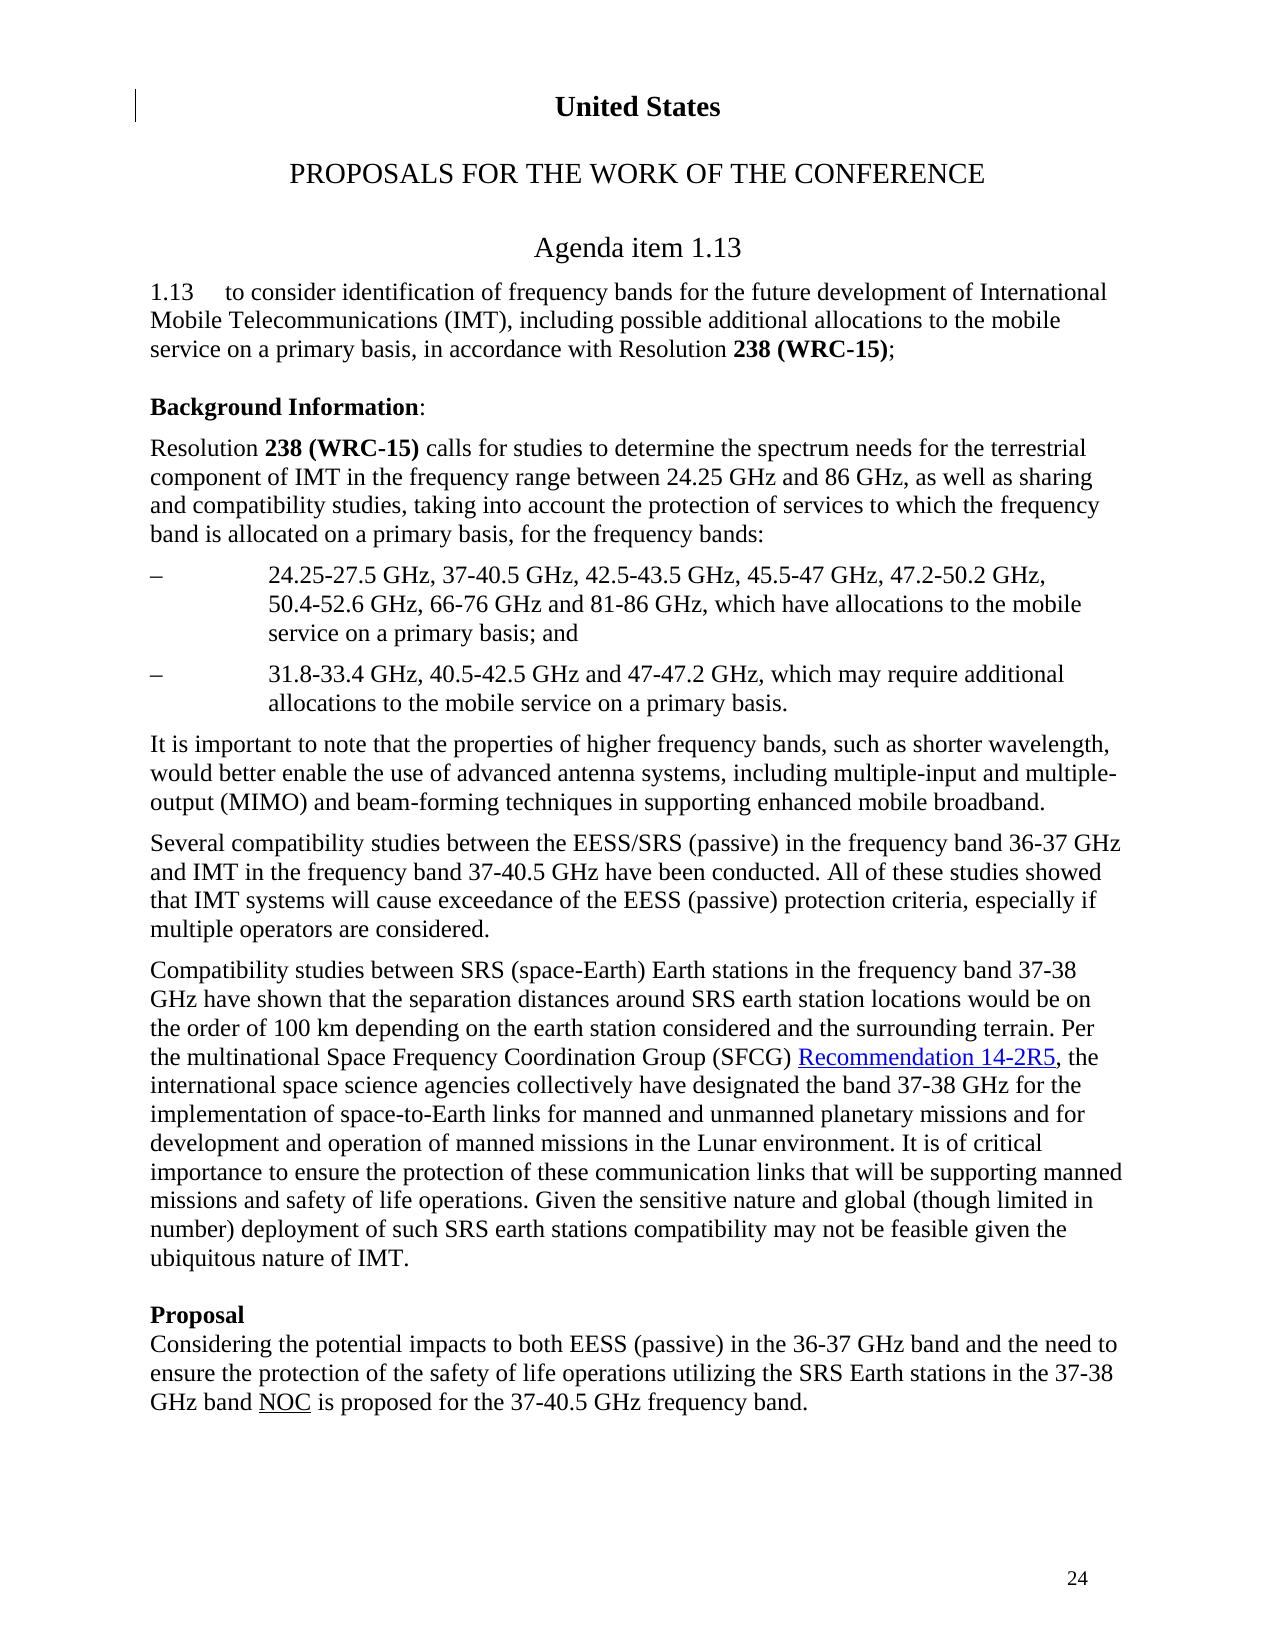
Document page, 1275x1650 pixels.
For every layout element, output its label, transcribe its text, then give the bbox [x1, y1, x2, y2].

text Several compatibility studies between the EESS/SRS (passive) in the frequency band 36-37 GHz and IMT in the frequency band 37-40.5 GHz have been conducted. All of these studies showed that IMT systems will cause exceedance of the EESS (passive) protection criteria, especially if multiple operators are considered. [150, 828, 1125, 943]
text Resolution 238 (WRC-15) calls for studies to determine the spectrum needs for the terrestrial component of IMT in the frequency range between 24.25 GHz and 86 GHz, as well as sharing and compatibility studies, taking into account the protection of services to which the frequency band is allocated on a primary basis, for the frequency bands: [150, 433, 1125, 548]
text 1.13 to consider identification of frequency bands for the future development of International Mobile Telecommunications (IMT), including possible additional allocations to the mobile service on a primary basis, in accordance with Resolution 238 (WRC-15); [150, 277, 1125, 363]
text Proposal [150, 1300, 1125, 1329]
text PROPOSALS FOR THE WORK OF THE CONFERENCE [150, 156, 1125, 189]
subtitle Agenda item 1.13 [150, 231, 1125, 264]
text Background Information: [150, 392, 1125, 420]
text Considering the potential impacts to both EESS (passive) in the 36-37 GHz band and the need to ensure the protection of the safety of life operations utilizing the SRS Earth stations in the 37-38 GHz band NOC is proposed for the 37-40.5 GHz frequency band. [150, 1329, 1125, 1415]
text – 31.8-33.4 GHz, 40.5-42.5 GHz and 47-47.2 GHz, which may require additional allocations to the mobile service on a primary basis. [150, 659, 1125, 717]
text It is important to note that the properties of higher frequency bands, such as shorter wavelength, would better enable the use of advanced antenna systems, including multiple-input and multiple-output (MIMO) and beam-forming techniques in supporting enhanced mobile broadband. [150, 729, 1125, 815]
text United States [150, 89, 1125, 122]
text – 24.25-27.5 GHz, 37-40.5 GHz, 42.5-43.5 GHz, 45.5-47 GHz, 47.2-50.2 GHz, 50.4-52.6 GHz, 66-76 GHz and 81-86 GHz, which have allocations to the mobile service on a primary basis; and [150, 560, 1125, 647]
text Compatibility studies between SRS (space-Earth) Earth stations in the frequency band 37-38 GHz have shown that the separation distances around SRS earth station locations would be on the order of 100 km depending on the earth station considered and the surrounding terrain. Per the multinational Space Frequency Coordination Group (SFCG) Recommendation 14-2R5, the international space science agencies collectively have designated the band 37-38 GHz for the implementation of space-to-Earth links for manned and unmanned planetary missions and for development and operation of manned missions in the Lunar environment. It is of critical importance to ensure the protection of these communication links that will be supporting manned missions and safety of life operations. Given the sensitive nature and global (though limited in number) deployment of such SRS earth stations compatibility may not be feasible given the ubiquitous nature of IMT. [150, 955, 1125, 1272]
